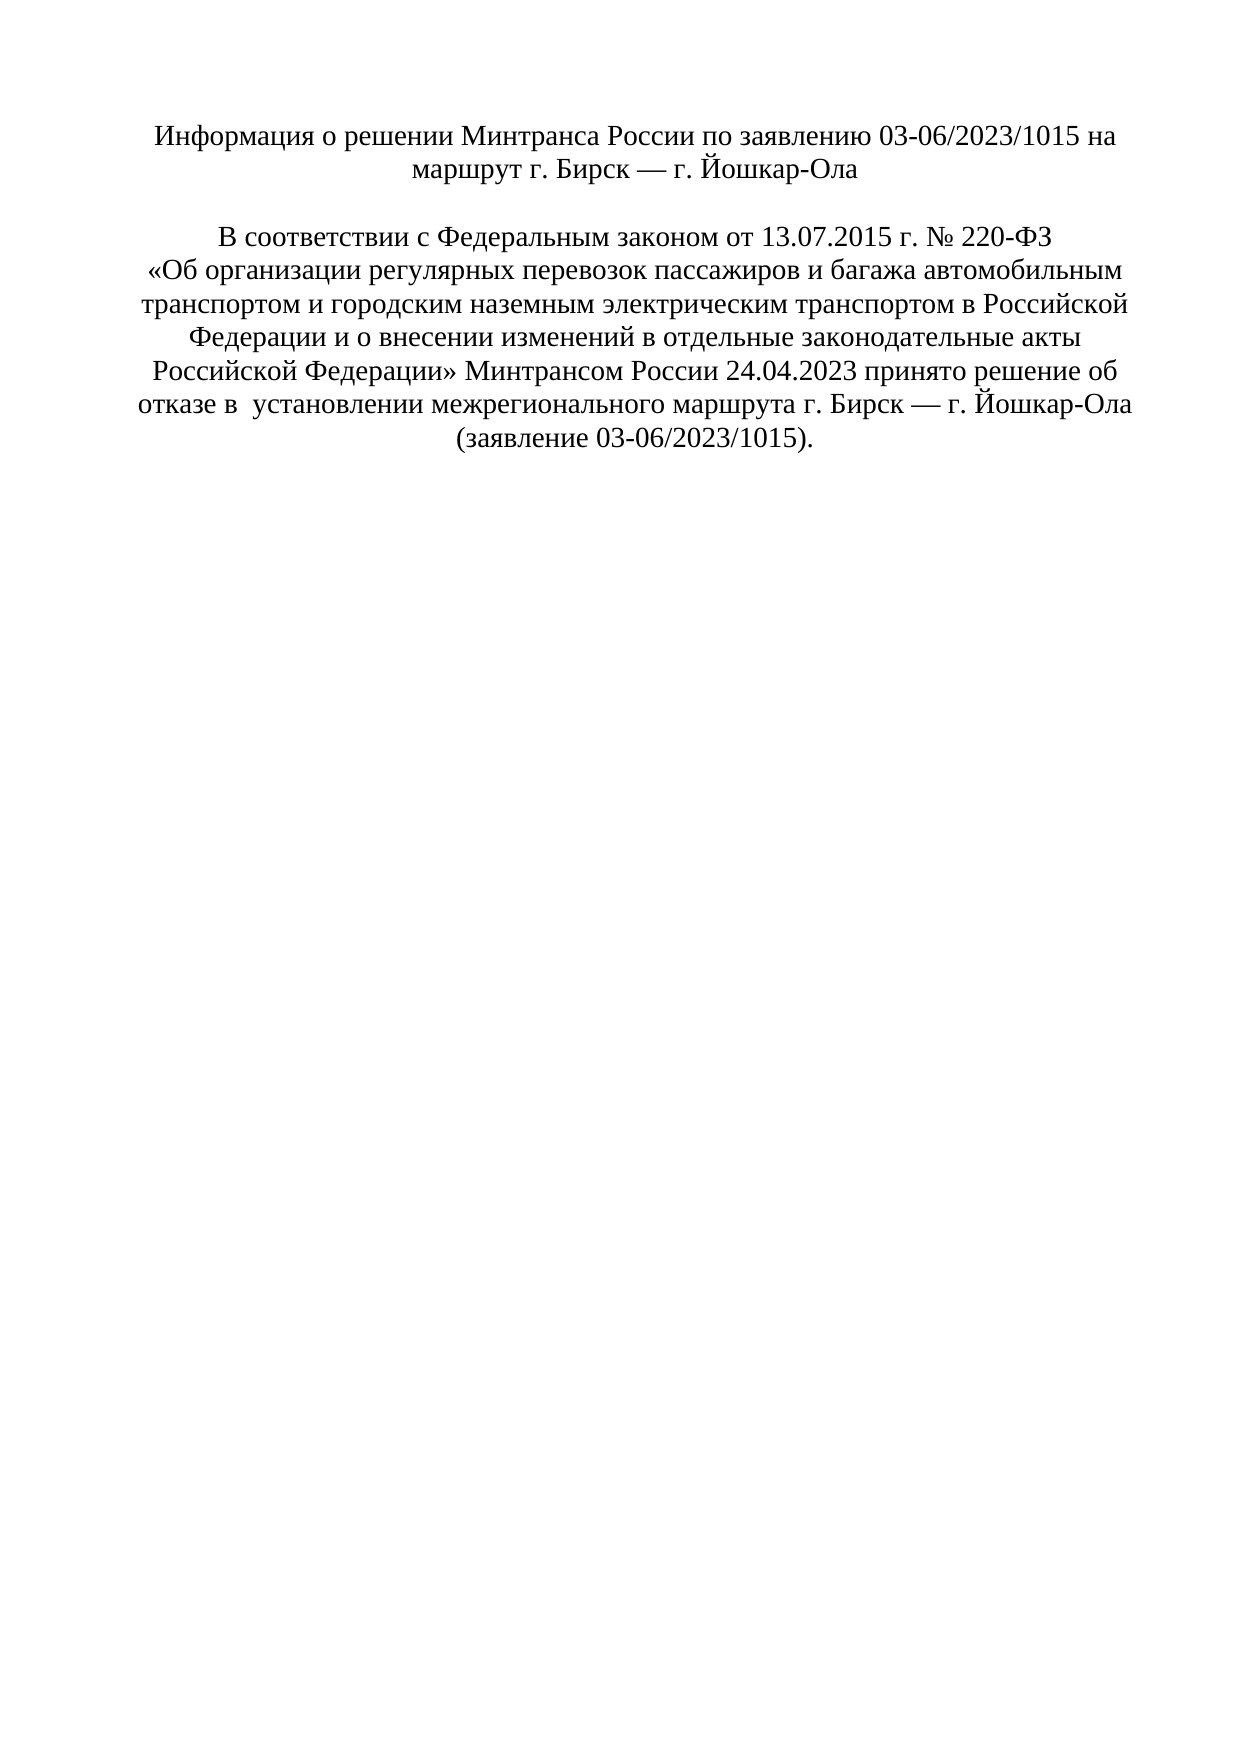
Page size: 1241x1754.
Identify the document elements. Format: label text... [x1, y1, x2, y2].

text Информация о решении Минтранса России по заявлению 03-06/2023/1015 на маршрут г. Бирск — г. Йошкар-Ола [118, 118, 1152, 185]
text В соответствии с Федеральным законом от 13.07.2015 г. № 220-ФЗ «Об организации регулярных перевозок пассажиров и багажа автомобильным транспортом и городским наземным электрическим транспортом в Российской Федерации и о внесении изменений в отдельные законодательные акты Российской Федерации» Минтрансом России 24.04.2023 принято решение об отказе в установлении межрегионального маршрута г. Бирск — г. Йошкар-Ола (заявление 03-06/2023/1015). [118, 219, 1152, 453]
